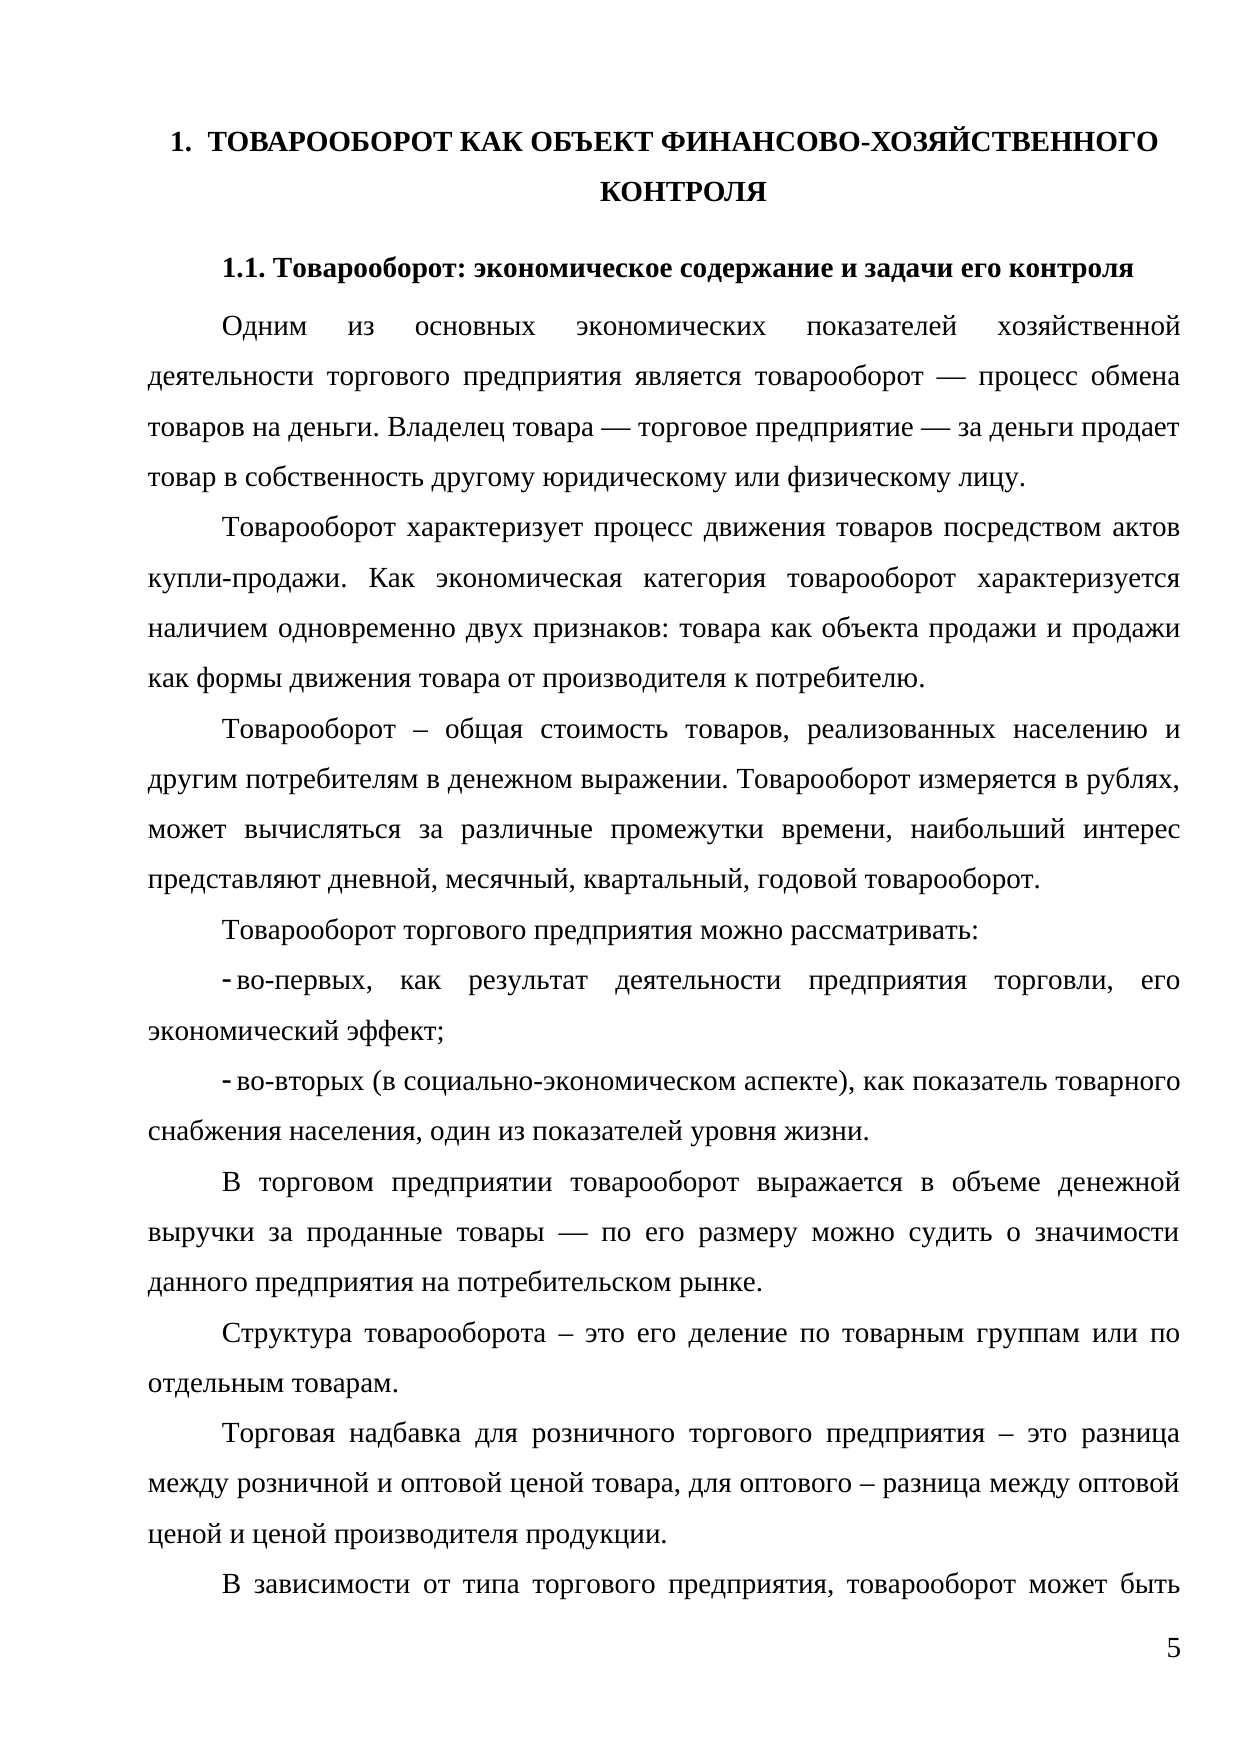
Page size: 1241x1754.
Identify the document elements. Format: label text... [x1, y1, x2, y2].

text Торговая надбавка для розничного торгового предприятия – это разница между розничной и оптовой ценой товара, для оптового – разница между оптовой ценой и ценой производителя продукции. [148, 1415, 1181, 1549]
list во-первых, как результат деятельности предприятия торговли, его экономический эффект; [148, 962, 1181, 1046]
list во-вторых (в социально-экономическом аспекте), как показатель товарного снабжения населения, один из показателей уровня жизни. [148, 1063, 1181, 1147]
text Товарооборот характеризует процесс движения товаров посредством актов купли-продажи. Как экономическая категория товарооборот характеризуется наличием одновременно двух признаков: товара как объекта продажи и продажи как формы движения товара от производителя к потребителю. [148, 509, 1181, 694]
text Товарооборот торгового предприятия можно рассматривать: [148, 912, 1181, 946]
subtitle Товарооборот как объект финансово-хозяйственного контроля [148, 124, 1181, 208]
text Структура товарооборота – это его деление по товарным группам или по отдельным товарам. [148, 1315, 1181, 1398]
text В торговом предприятии товарооборот выражается в объеме денежной выручки за проданные товары — по его размеру можно судить о значимости данного предприятия на потребительском рынке. [148, 1164, 1181, 1298]
text Одним из основных экономических показателей хозяйственной деятельности торгового предприятия является товарооборот — процесс обмена товаров на деньги. Владелец товара — торговое предприятие — за деньги продает товар в собственность другому юридическому или физическому лицу. [148, 308, 1181, 493]
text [148, 1566, 1181, 1600]
subtitle 1.1. Товарооборот: экономическое содержание и задачи его контроля [148, 250, 1181, 283]
text Товарооборот – общая стоимость товаров, реализованных населению и другим потребителям в денежном выражении. Товарооборот измеряется в рублях, может вычисляться за различные промежутки времени, наибольший интерес представляют дневной, месячный, квартальный, годовой товарооборот. [148, 711, 1181, 895]
